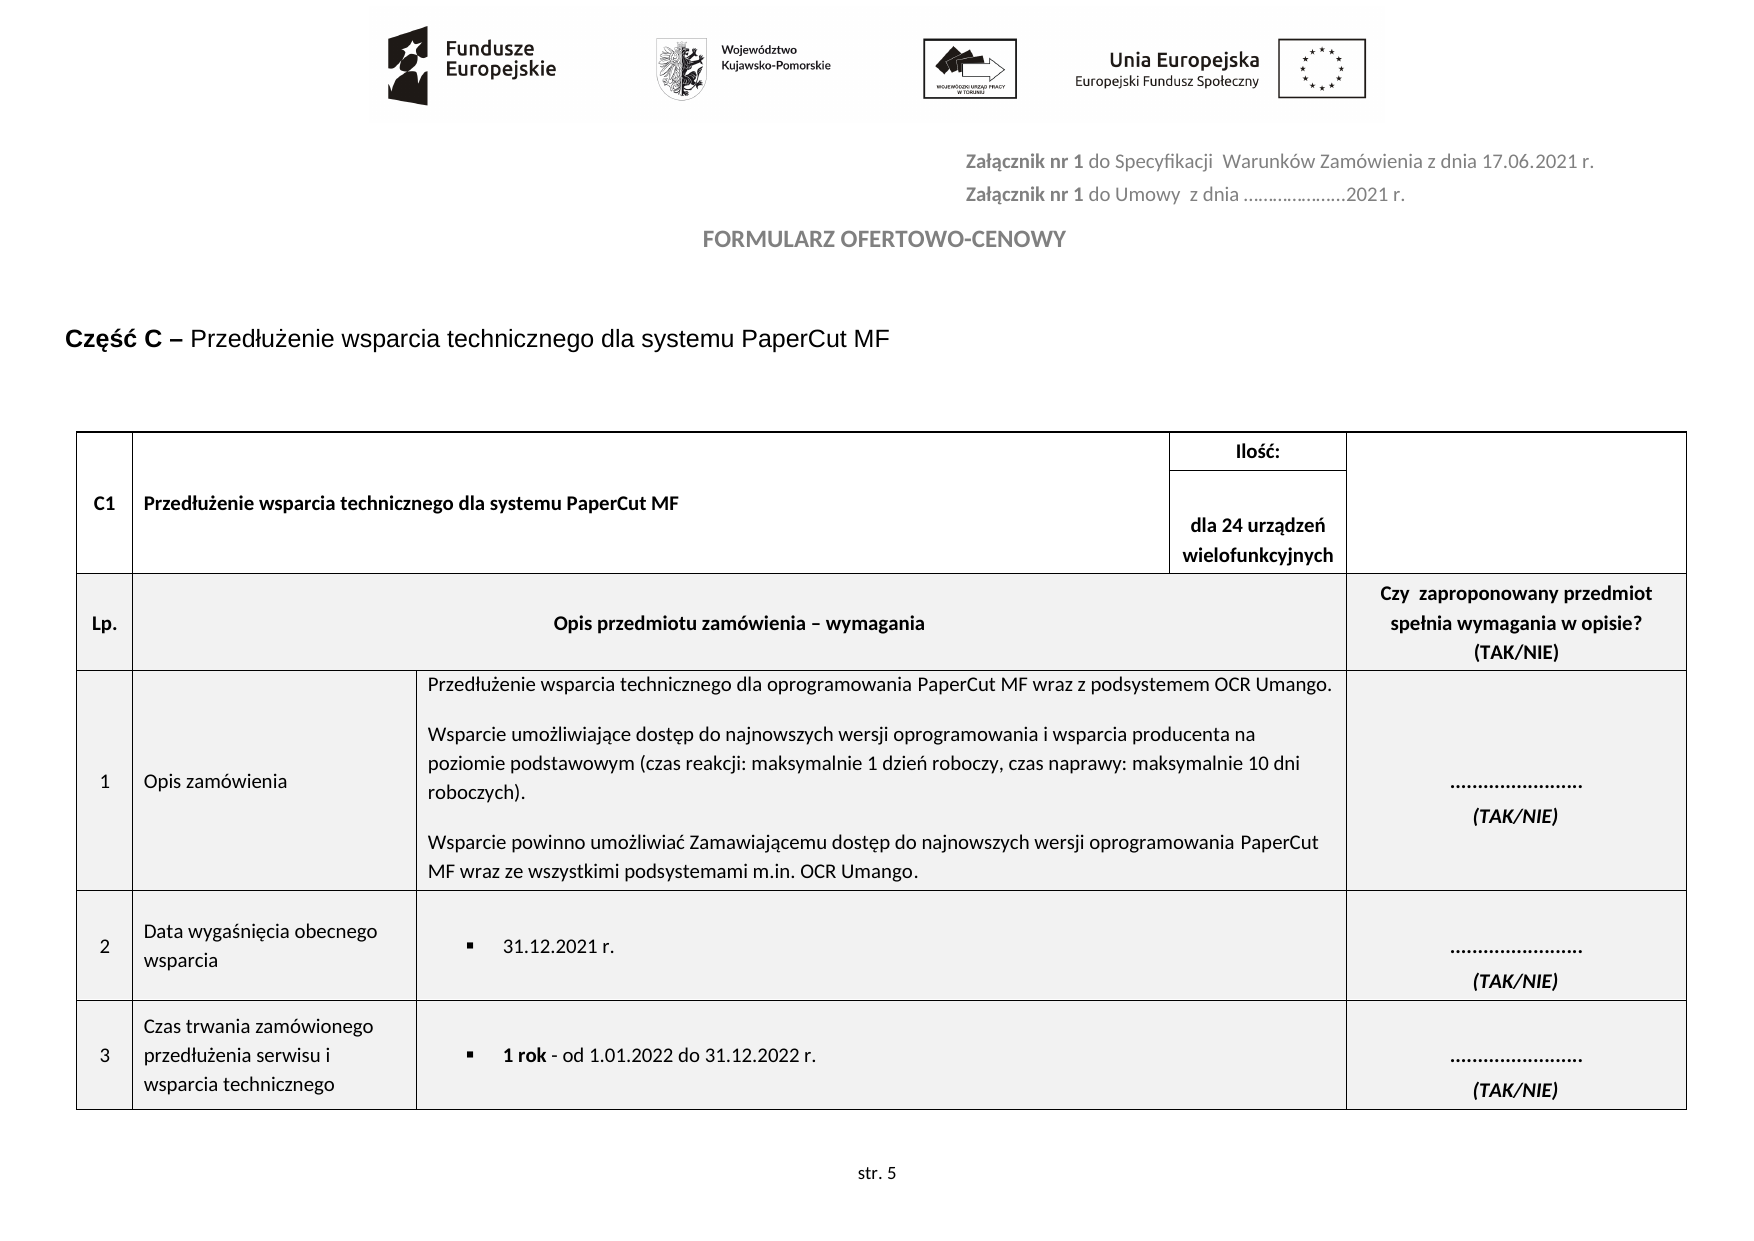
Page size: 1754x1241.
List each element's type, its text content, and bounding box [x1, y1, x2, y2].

table_cell 31.12.2021 r. [417, 891, 1346, 999]
table_cell ........................ (TAK/NIE) [1347, 671, 1686, 890]
table_cell ........................ (TAK/NIE) [1347, 1001, 1686, 1109]
table_cell 1 [77, 671, 132, 890]
table_cell ........................ (TAK/NIE) [1347, 891, 1686, 999]
table_cell dla 24 urządzeń wielofunkcyjnych [1170, 471, 1346, 573]
table_cell Czas trwania zamówionego przedłużenia serwisu i wsparcia technicznego [133, 1001, 416, 1109]
table_cell Opis zamówienia [133, 671, 416, 890]
table_header Przedłużenie wsparcia technicznego dla systemu PaperCut MF [133, 433, 1169, 573]
table_cell Opis przedmiotu zamówienia – wymagania [133, 574, 1346, 670]
table_cell 1 rok - od 1.01.2022 do 31.12.2022 r. [417, 1001, 1346, 1109]
table_cell Data wygaśnięcia obecnego wsparcia [133, 891, 416, 999]
text Część C – Przedłużenie wsparcia technicznego dla systemu PaperCut MF [65, 324, 1689, 352]
table_cell Przedłużenie wsparcia technicznego dla oprogramowania PaperCut MF wraz z podsystemem OCR Umango. Wsparcie umożliwiające dostęp do najnowszych wersji oprogramowania i wsparcia producenta na poziomie podstawowym (czas reakcji: maksymalnie 1 dzień roboczy, czas naprawy: maksymalnie 10 dni roboczych). Wsparcie powinno umożliwiać Zamawiającemu dostęp do najnowszych wersji oprogramowania PaperCut MF wraz ze wszystkimi podsystemami m.in. OCR Umango. [417, 671, 1346, 890]
table_cell 2 [77, 891, 132, 999]
table_header Ilość: [1170, 433, 1346, 470]
picture [368, 6, 1386, 123]
table_header [1347, 433, 1686, 573]
table_cell Czy zaproponowany przedmiot spełnia wymagania w opisie? (TAK/NIE) [1347, 574, 1686, 670]
table_header C1 [77, 433, 132, 573]
table_cell 3 [77, 1001, 132, 1109]
table_cell Lp. [77, 574, 132, 670]
